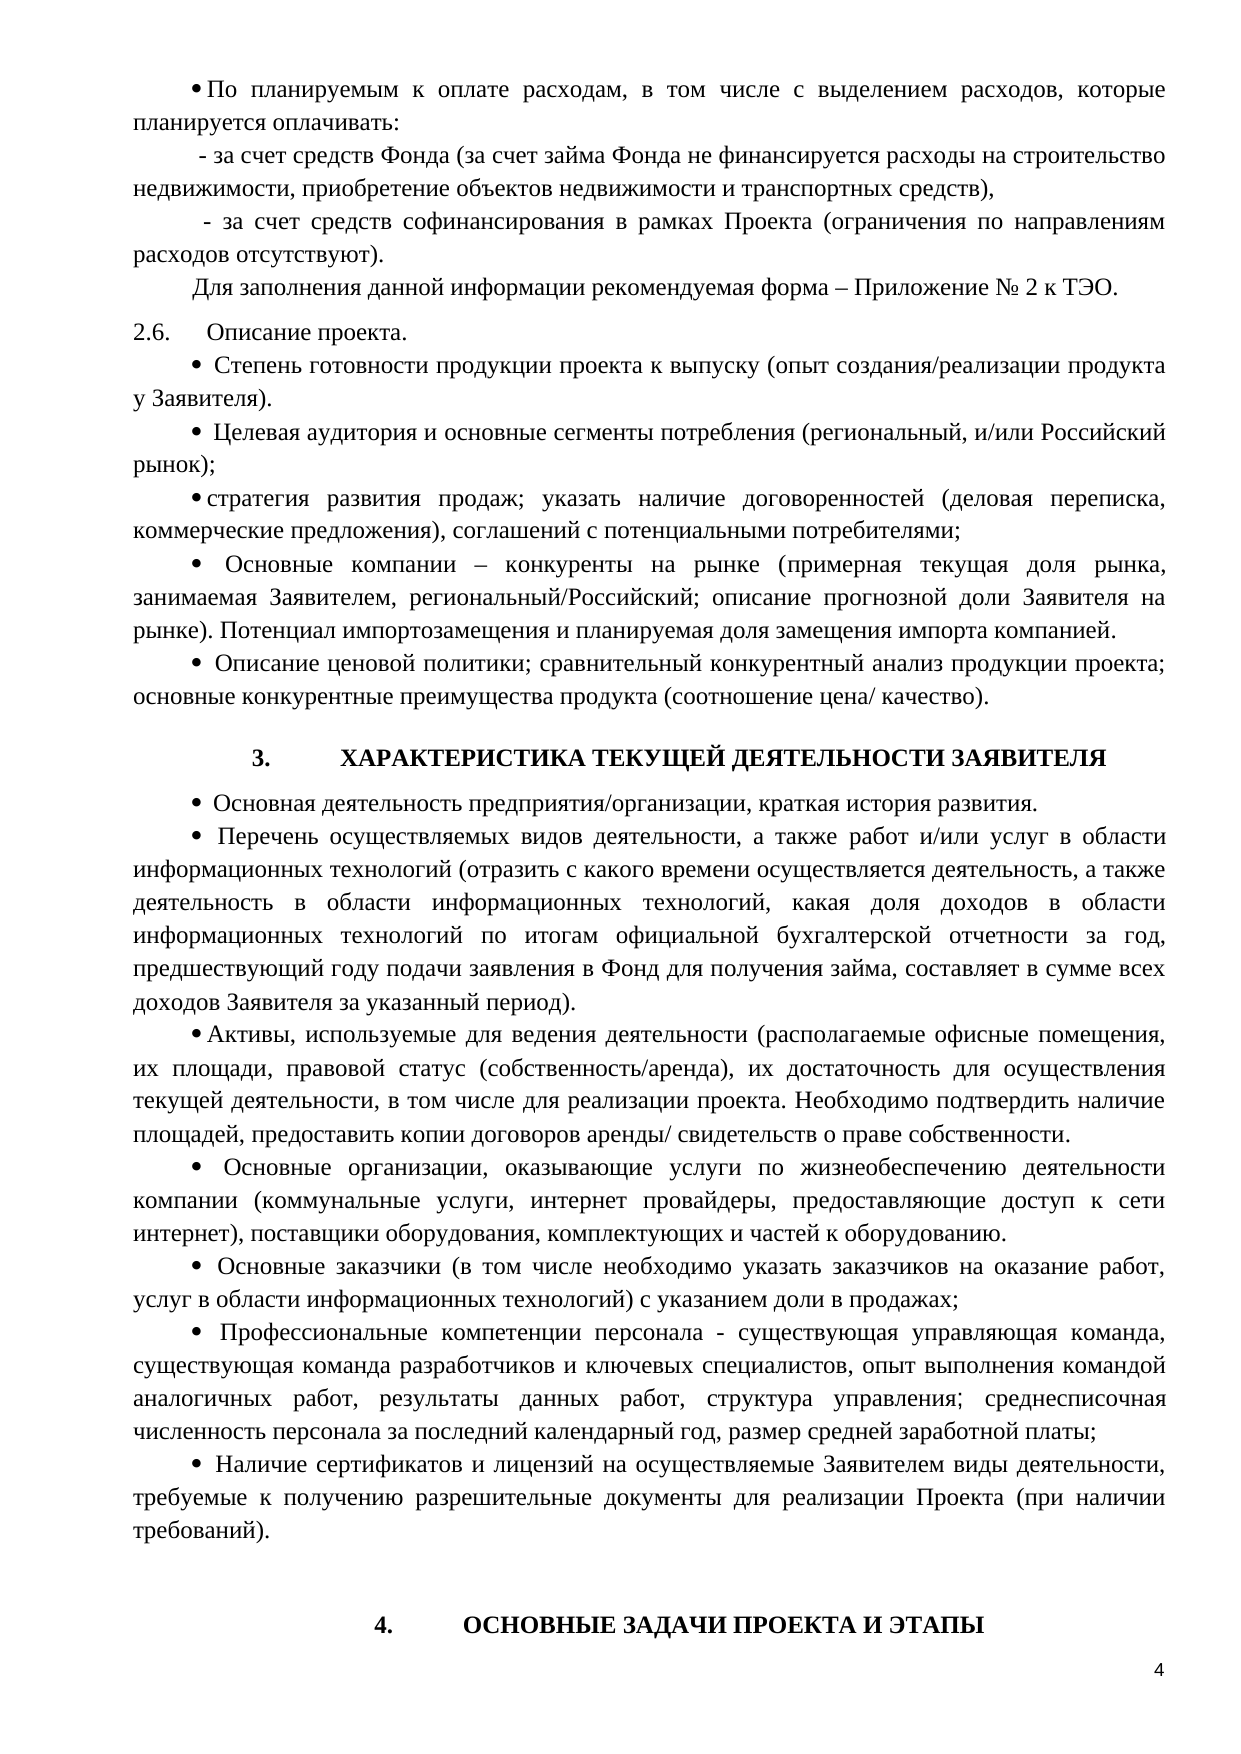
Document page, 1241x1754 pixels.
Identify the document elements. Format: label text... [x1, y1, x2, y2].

list Основные компании – конкуренты на рынке (примерная текущая доля рынка, занимаемая Заявителем, региональный/Российский; описание прогнозной доли Заявителя на рынке). Потенциал импортозамещения и планируемая доля замещения импорта компанией. [133, 549, 1167, 643]
list Перечень осуществляемых видов деятельности, а также работ и/или услуг в области информационных технологий (отразить с какого времени осуществляется деятельность, а также деятельность в области информационных технологий, какая доля доходов в области информационных технологий по итогам официальной бухгалтерской отчетности за год, предшествующий году подачи заявления в Фонд для получения займа, составляет в сумме всех доходов Заявителя за указанный период). [133, 821, 1167, 1015]
text - за счет средств софинансирования в рамках Проекта (ограничения по направлениям расходов отсутствуют). [133, 206, 1167, 268]
list По планируемым к оплате расходам, в том числе с выделением расходов, которые планируется оплачивать: [133, 74, 1167, 136]
list Основная деятельность предприятия/организации, краткая история развития. [133, 788, 1167, 817]
text Для заполнения данной информации рекомендуемая форма – Приложение № 2 к ТЭО. [133, 272, 1167, 301]
list Наличие сертификатов и лицензий на осуществляемые Заявителем виды деятельности, требуемые к получению разрешительные документы для реализации Проекта (при наличии требований). [133, 1449, 1167, 1544]
list стратегия развития продаж; указать наличие договоренностей (деловая переписка, коммерческие предложения), соглашений с потенциальными потребителями; [133, 483, 1167, 544]
list ХАРАКТЕРИСТИКА ТЕКУЩЕЙ ДЕЯТЕЛЬНОСТИ ЗАЯВИТЕЛЯ [133, 743, 1167, 772]
list Основные заказчики (в том числе необходимо указать заказчиков на оказание работ, услуг в области информационных технологий) с указанием доли в продажах; [133, 1251, 1167, 1312]
list Степень готовности продукции проекта к выпуску (опыт создания/реализации продукта у Заявителя). [133, 351, 1167, 412]
list Основные организации, оказывающие услуги по жизнеобеспечению деятельности компании (коммунальные услуги, интернет провайдеры, предоставляющие доступ к сети интернет), поставщики оборудования, комплектующих и частей к оборудованию. [133, 1152, 1167, 1246]
list Описание ценовой политики; сравнительный конкурентный анализ продукции проекта; основные конкурентные преимущества продукта (соотношение цена/ качество). [133, 648, 1167, 709]
list Описание проекта. [133, 317, 1167, 346]
list ОСНОВНЫЕ ЗАДАЧИ ПРОЕКТА И ЭТАПЫ [133, 1610, 1167, 1639]
list Целевая аудитория и основные сегменты потребления (региональный, и/или Российский рынок); [133, 417, 1167, 478]
list Профессиональные компетенции персонала - существующая управляющая команда, существующая команда разработчиков и ключевых специалистов, опыт выполнения командой аналогичных работ, результаты данных работ, структура управления; среднесписочная численность персонала за последний календарный год, размер средней заработной платы; [133, 1317, 1167, 1445]
text - за счет средств Фонда (за счет займа Фонда не финансируется расходы на строительство недвижимости, приобретение объектов недвижимости и транспортных средств), [133, 140, 1167, 202]
list Активы, используемые для ведения деятельности (располагаемые офисные помещения, их площади, правовой статус (собственность/аренда), их достаточность для осуществления текущей деятельности, в том числе для реализации проекта. Необходимо подтвердить наличие площадей, предоставить копии договоров аренды/ свидетельств о праве собственности. [133, 1019, 1167, 1147]
